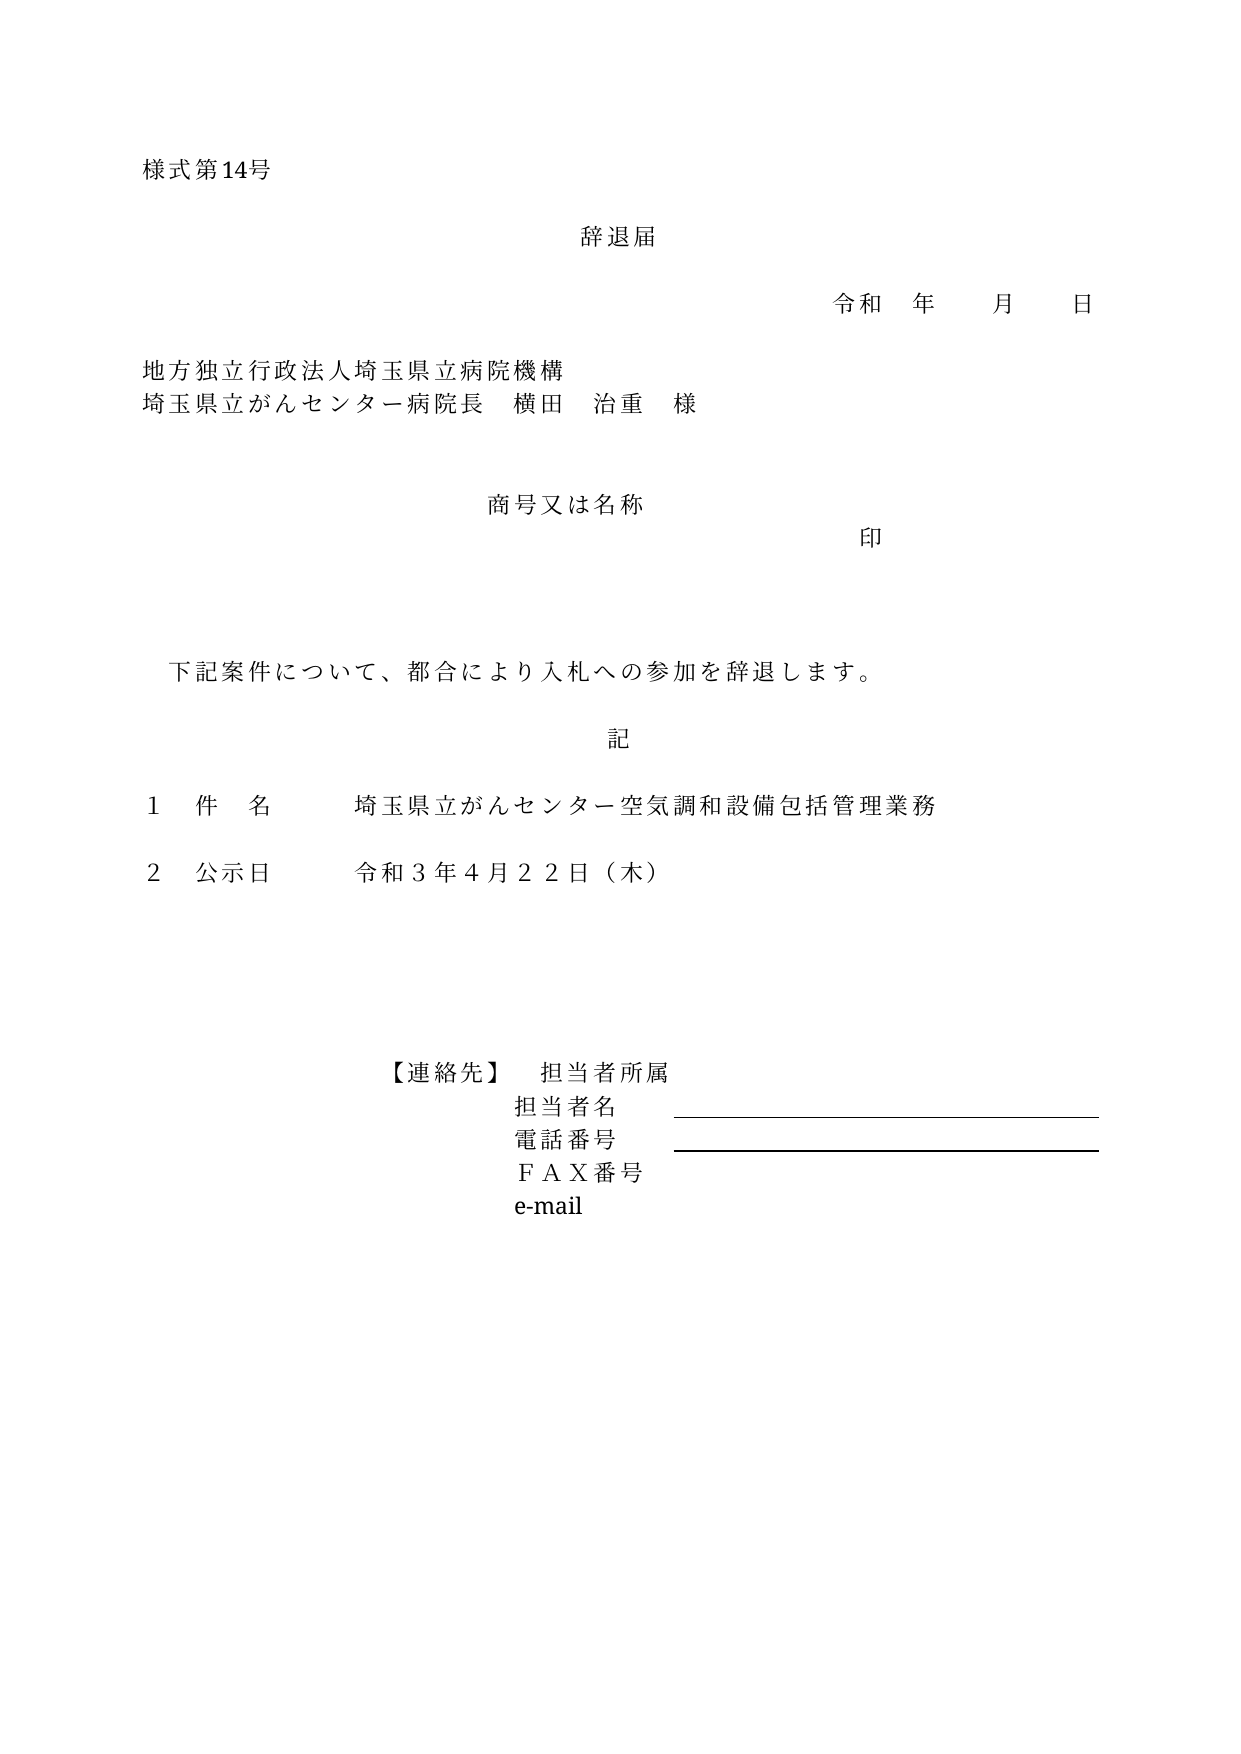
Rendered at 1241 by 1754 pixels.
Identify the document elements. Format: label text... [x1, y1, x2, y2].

text 商号又は名称 [142, 487, 1098, 520]
text 下記案件について、都合により入札への参加を辞退します。 [142, 654, 1098, 687]
text 辞退届 [142, 219, 1098, 252]
text ＦＡＸ番号 [142, 1155, 1073, 1189]
text 地方独立行政法人埼玉県立病院機構 [142, 353, 1098, 386]
text ２ 公示日 令和３年４月２２日（木） [142, 854, 1098, 888]
text 令和 年 月 日 [142, 286, 1098, 319]
text 埼玉県立がんセンター病院長 横田 治重 様 [142, 386, 1098, 420]
text 電話番号 [142, 1122, 1098, 1155]
text 記 [142, 721, 1098, 754]
text 印 [142, 520, 1098, 553]
text 担当者名 [142, 1088, 1098, 1122]
text 【連絡先】 担当者所属 [142, 1055, 1098, 1088]
text e-mail [142, 1189, 1073, 1222]
text １ 件 名 埼玉県立がんセンター空気調和設備包括管理業務 [142, 787, 1098, 821]
text 様式第14号 [142, 152, 1098, 186]
